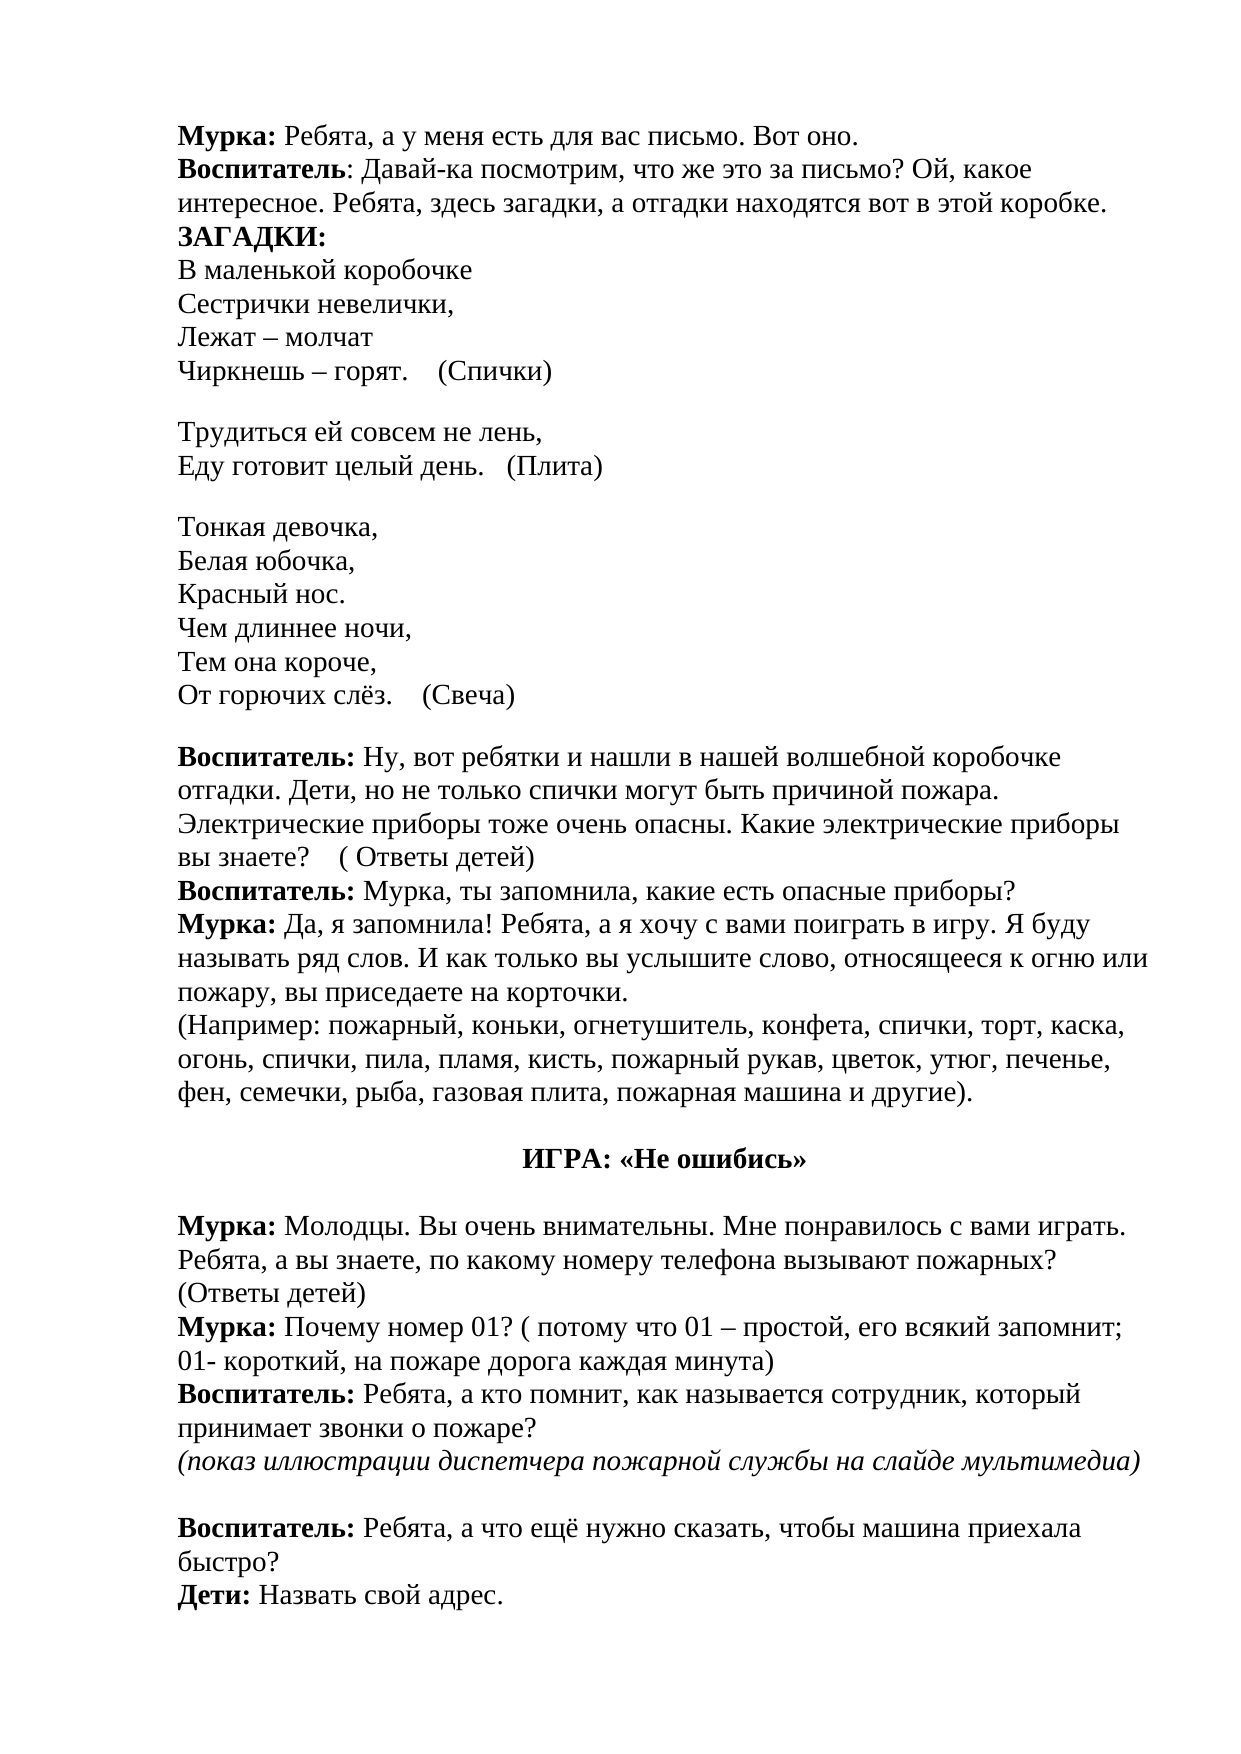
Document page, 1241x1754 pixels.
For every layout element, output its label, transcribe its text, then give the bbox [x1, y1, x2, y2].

text (Ответы детей) [177, 1276, 1152, 1309]
text Воспитатель: Ну, вот ребятки и нашли в нашей волшебной коробочке отгадки. Дети, но не только спички могут быть причиной пожара. Электрические приборы тоже очень опасны. Какие электрические приборы вы знаете? ( Ответы детей) Воспитатель: Мурка, ты запомнила, какие есть опасные приборы? Мурка: Да, я запомнила! Ребята, а я хочу с вами поиграть в игру. Я буду называть ряд слов. И как только вы услышите слово, относящееся к огню или пожару, вы приседаете на корточки. [177, 739, 1152, 1007]
text В маленькой коробочке Сестрички невелички, Лежат – молчат Чиркнешь – горят. (Спички) [177, 252, 1152, 414]
text 01- короткий, на пожаре дорога каждая минута) [177, 1343, 1152, 1376]
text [177, 1510, 1152, 1611]
text Мурка: Ребята, а у меня есть для вас письмо. Вот оно. Воспитатель: Давай-ка посмотрим, что же это за письмо? Ой, какое интересное. Ребята, здесь загадки, а отгадки находятся вот в этой коробке. ЗАГАДКИ: [177, 118, 1152, 252]
text (Например: пожарный, коньки, огнетушитель, конфета, спички, торт, каска, огонь, спички, пила, пламя, кисть, пожарный рукав, цветок, утюг, печенье, фен, семечки, рыба, газовая плита, пожарная машина и другие). [177, 1007, 1152, 1108]
text Тонкая девочка, Белая юбочка, Красный нос. Чем длиннее ночи, Тем она короче, От горючих слёз. (Свеча) [177, 509, 1152, 739]
text Трудиться ей совсем не лень, Еду готовит целый день. (Плита) [177, 414, 1152, 509]
text Мурка: Почему номер 01? ( потому что 01 – простой, его всякий запомнит; [177, 1309, 1152, 1343]
text ИГРА: «Не ошибись» [177, 1141, 1152, 1175]
text (показ иллюстрации диспетчера пожарной службы на слайде мультимедиа) [177, 1443, 1152, 1477]
text Воспитатель: Ребята, а кто помнит, как называется сотрудник, который принимает звонки о пожаре? [177, 1376, 1152, 1443]
text Ребята, а вы знаете, по какому номеру телефона вызывают пожарных? [177, 1242, 1152, 1276]
text Мурка: Молодцы. Вы очень внимательны. Мне понравилось с вами играть. [177, 1208, 1152, 1242]
